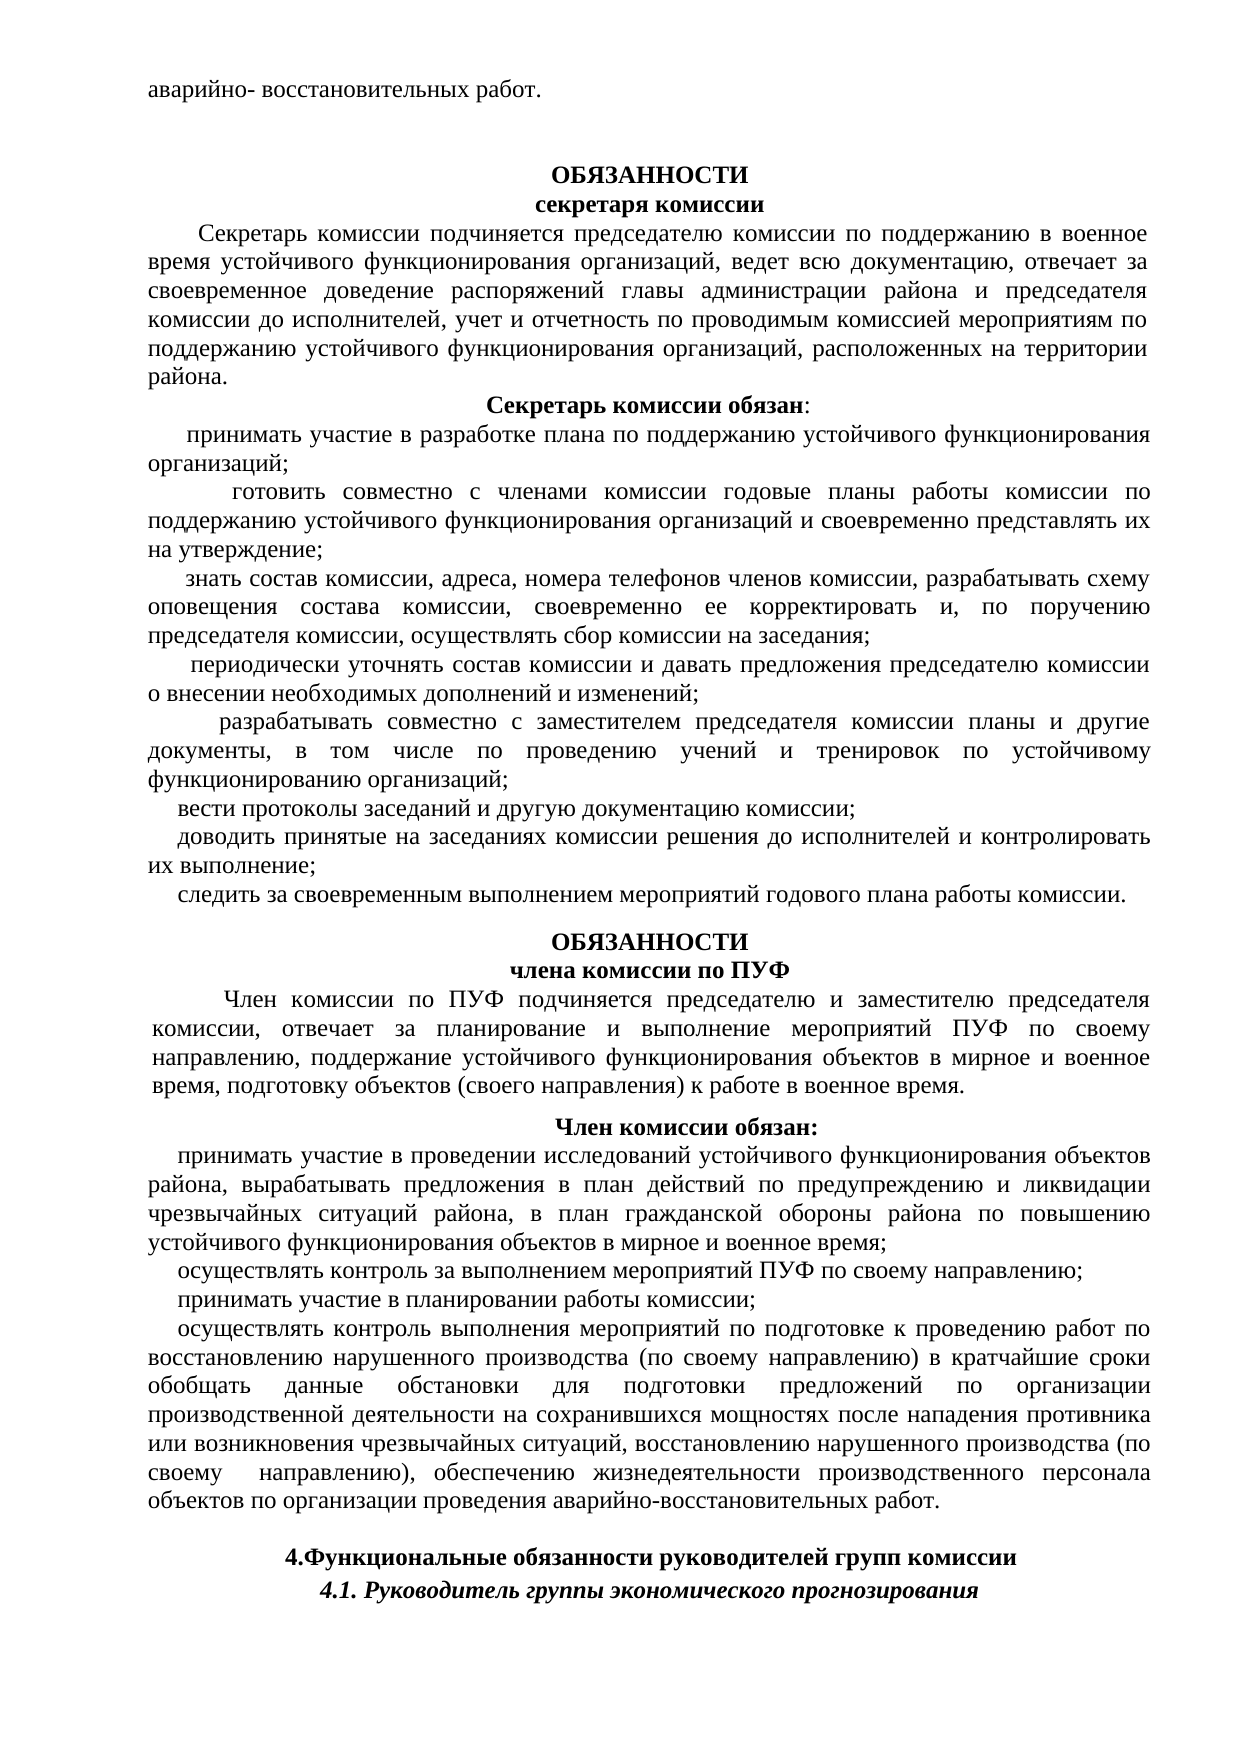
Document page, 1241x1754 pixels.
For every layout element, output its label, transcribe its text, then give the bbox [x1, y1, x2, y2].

text готовить совместно с членами комиссии годовые планы работы комиссии по поддержанию устойчивого функционирования организаций и своевременно представлять их на утверждение; [148, 476, 1152, 563]
text осуществлять контроль за выполнением мероприятий ПУФ по своему направлению; [148, 1256, 1152, 1284]
text ОБЯЗАННОСТИ [148, 160, 1152, 189]
text 4.1. Руководитель группы экономического прогнозирования [148, 1575, 1152, 1604]
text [148, 74, 1152, 103]
text доводить принятые на заседаниях комиссии решения до исполнителей и контролировать их выполнение; [148, 821, 1152, 879]
text разрабатывать совместно с заместителем председателя комиссии планы и другие документы, в том числе по проведению учений и тренировок по устойчивому функционированию организаций; [148, 706, 1152, 793]
text Член комиссии по ПУФ подчиняется председателю и заместителю председателя комиссии, отвечает за планирование и выполнение мероприятий ПУФ по своему направлению, поддержание устойчивого функционирования объектов в мирное и военное время, подготовку объектов (своего направления) к работе в военное время. [152, 984, 1152, 1099]
text секретаря комиссии [148, 189, 1152, 218]
text знать состав комиссии, адреса, номера телефонов членов комиссии, разрабатывать схему оповещения состава комиссии, своевременно ее корректировать и, по поручению председателя комиссии, осуществлять сбор комиссии на заседания; [148, 563, 1152, 649]
text Член комиссии обязан: [152, 1112, 1152, 1141]
text следить за своевременным выполнением мероприятий годового плана работы комиссии. [148, 879, 1152, 908]
text принимать участие в планировании работы комиссии; [148, 1284, 1152, 1313]
text члена комиссии по ПУФ [148, 956, 1152, 984]
text Секретарь комиссии обязан: [148, 390, 1148, 419]
text принимать участие в проведении исследований устойчивого функционирования объектов района, вырабатывать предложения в план действий по предупреждению и ликвидации чрезвычайных ситуаций района, в план гражданской обороны района по повышению устойчивого функционирования объектов в мирное и военное время; [148, 1141, 1152, 1256]
text вести протоколы заседаний и другую документацию комиссии; [177, 793, 1152, 821]
text 4.Функциональные обязанности руководителей групп комиссии [148, 1542, 1152, 1571]
text осуществлять контроль выполнения мероприятий по подготовке к проведению работ по восстановлению нарушенного производства (по своему направлению) в кратчайшие сроки обобщать данные обстановки для подготовки предложений по организации производственной деятельности на сохранившихся мощностях после нападения противника или возникновения чрезвычайных ситуаций, восстановлению нарушенного производства (по своему направлению), обеспечению жизнедеятельности производственного персонала объектов по организации проведения аварийно-восстановительных работ. [148, 1313, 1152, 1514]
text Секретарь комиссии подчиняется председателю комиссии по поддержанию в военное время устойчивого функционирования организаций, ведет всю документацию, отвечает за своевременное доведение распоряжений главы администрации района и председателя комиссии до исполнителей, учет и отчетность по проводимым комиссией мероприятиям по поддержанию устойчивого функционирования организаций, расположенных на территории района. [148, 218, 1148, 390]
text принимать участие в разработке плана по поддержанию устойчивого функционирования организаций; [148, 419, 1152, 476]
text ОБЯЗАННОСТИ [148, 927, 1152, 956]
text периодически уточнять состав комиссии и давать предложения председателю комиссии о внесении необходимых дополнений и изменений; [148, 649, 1152, 706]
